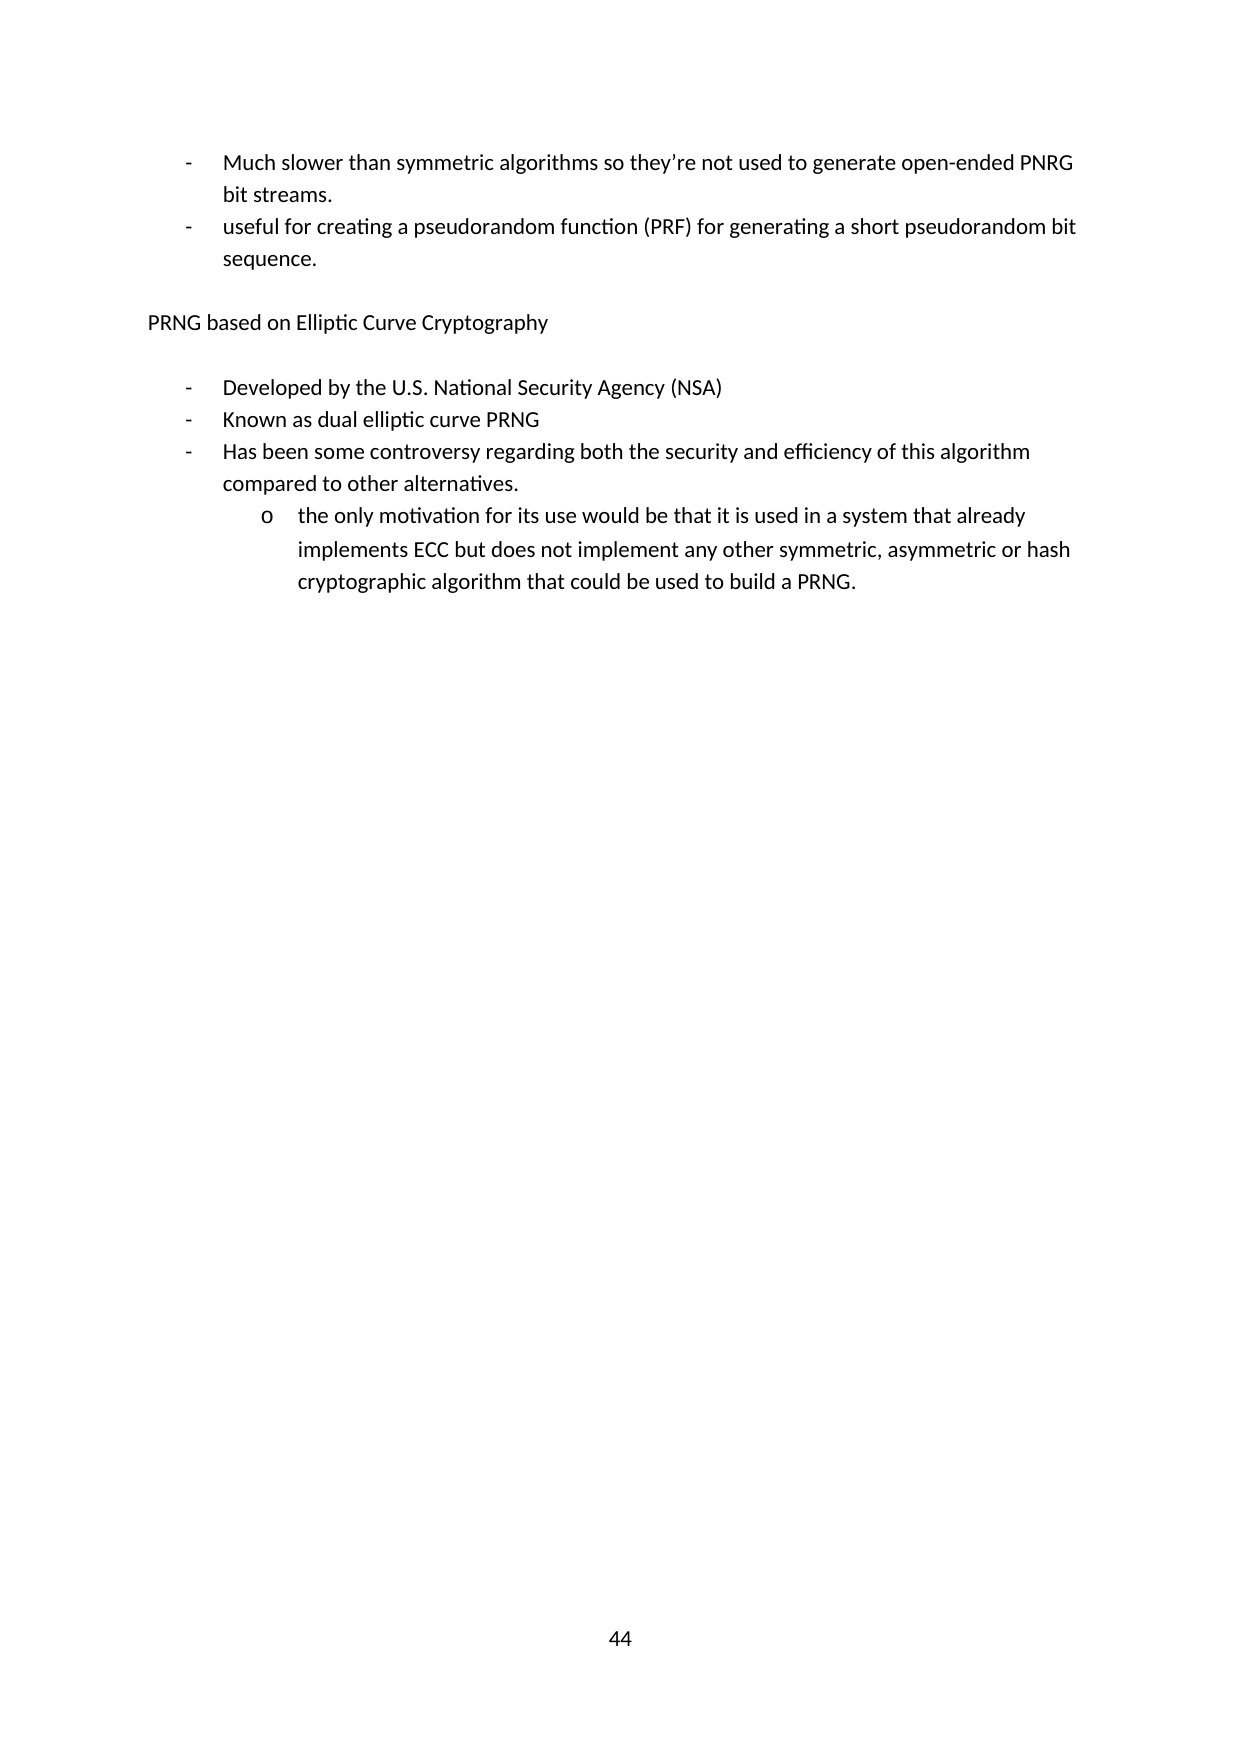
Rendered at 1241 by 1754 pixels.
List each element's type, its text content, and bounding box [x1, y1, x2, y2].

list useful for creating a pseudorandom function (PRF) for generating a short pseudorandom bit sequence. [185, 212, 1093, 272]
list Known as dual elliptic curve PRNG [185, 405, 1093, 433]
list Developed by the U.S. National Security Agency (NSA) [185, 373, 1093, 401]
text PRNG based on Elliptic Curve Cryptography [148, 308, 1093, 337]
list Much slower than symmetric algorithms so they’re not used to generate open-ended PNRG bit streams. [185, 148, 1093, 208]
list Has been some controversy regarding both the security and efficiency of this algorithm compared to other alternatives. [185, 437, 1093, 497]
list the only motivation for its use would be that it is used in a system that already implements ECC but does not implement any other symmetric, asymmetric or hash cryptographic algorithm that could be used to build a PRNG. [260, 502, 1093, 595]
